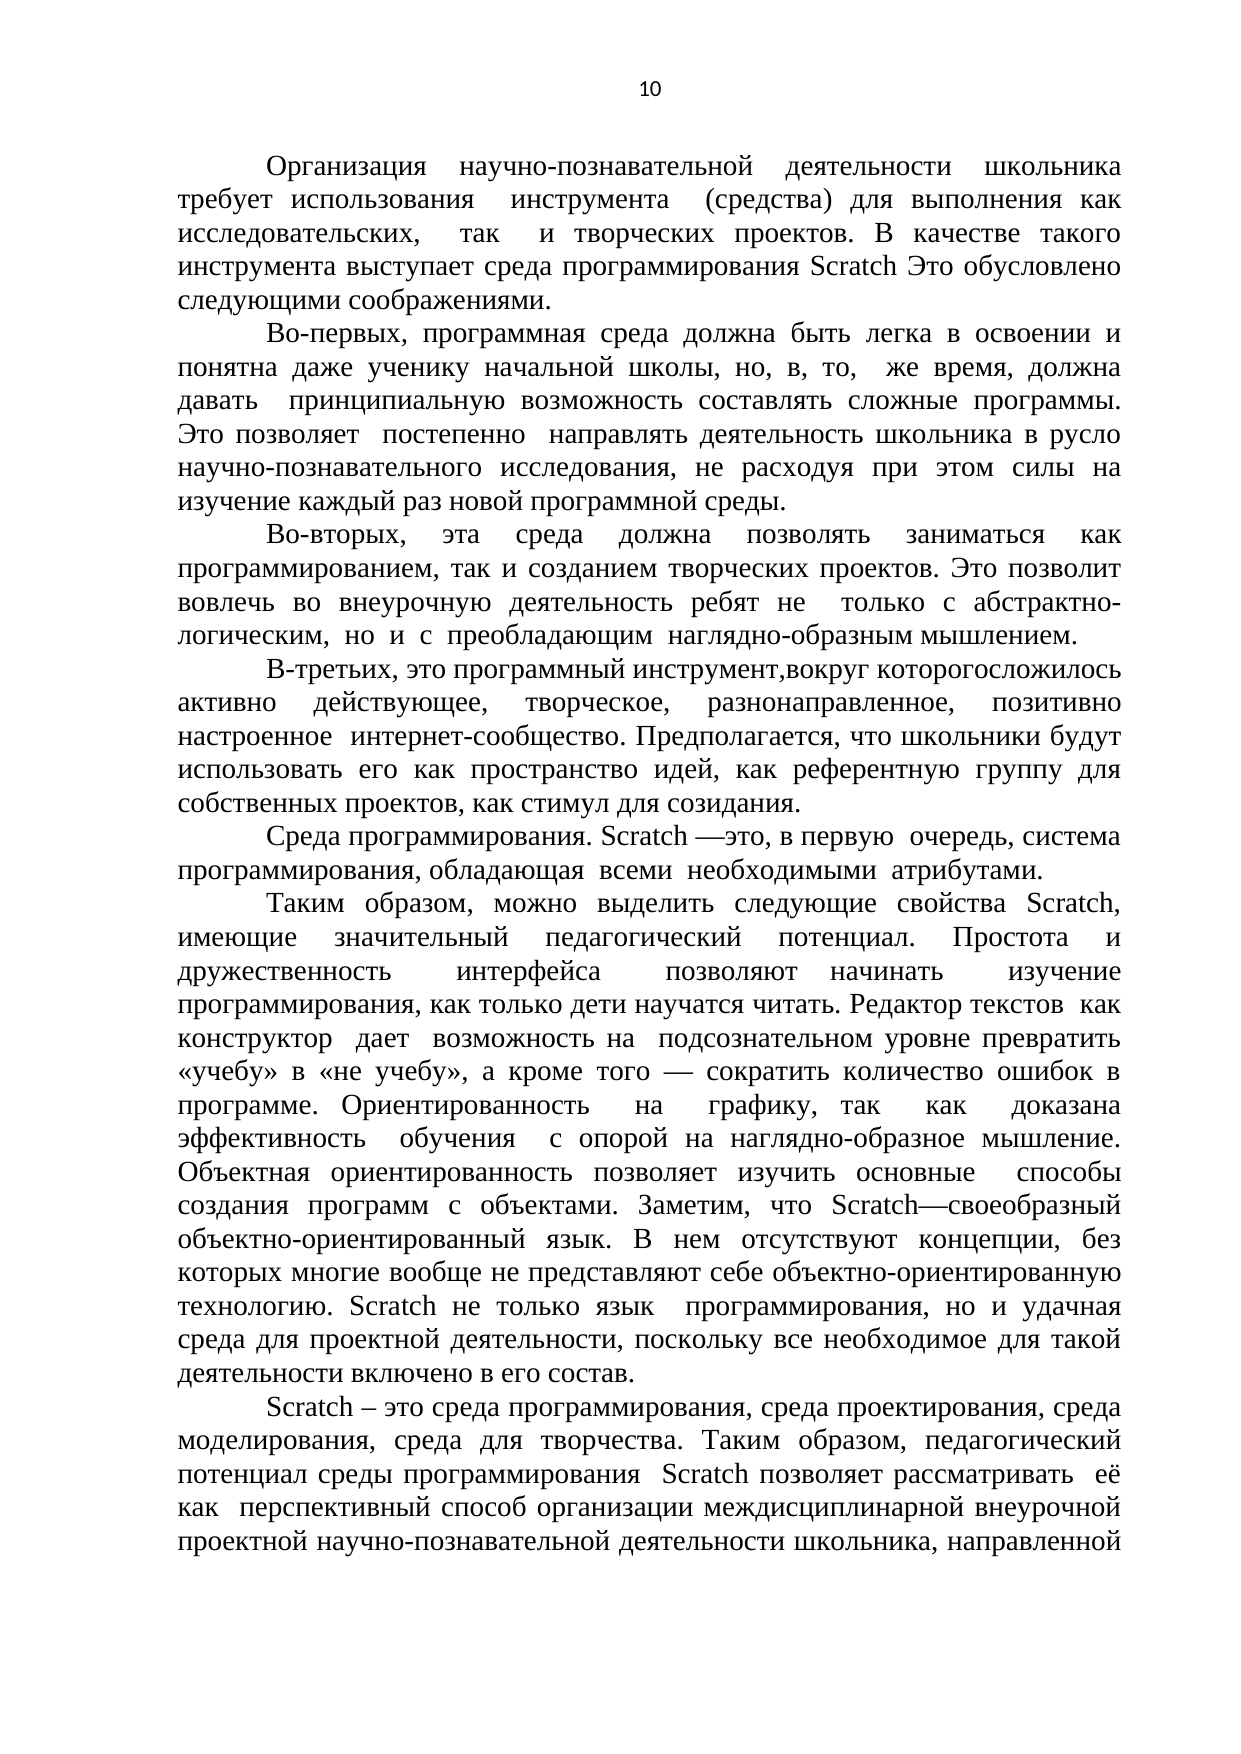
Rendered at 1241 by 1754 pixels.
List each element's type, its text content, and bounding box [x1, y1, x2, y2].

text Организация научно-познавательной деятельности школьника требует использования инструмента (средства) для выполнения как исследовательских, так и творческих проектов. В качестве такого инструмента выступает среда программирования Scratch Это обусловлено следующими соображениями. [177, 148, 1122, 315]
text Во-первых, программная среда должна быть легка в освоении и понятна даже ученику начальной школы, но, в, то, же время, должна давать принципиальную возможность составлять сложные программы. Это позволяет постепенно направлять деятельность школьника в русло научно-познавательного исследования, не расходуя при этом силы на изучение каждый раз новой программной среды. [177, 315, 1122, 517]
text Среда программирования. Scratch —это, в первую очередь, система программирования, обладающая всеми необходимыми атрибутами. [177, 818, 1122, 886]
text Во-вторых, эта среда должна позволять заниматься как программированием, так и созданием творческих проектов. Это позволит вовлечь во внеурочную деятельность ребят не только с абстрактно-логическим, но и с преобладающим наглядно-образным мышлением. [177, 517, 1122, 651]
text В-третьих, это программный инструмент,вокруг которогосложилось активно действующее, творческое, разнонаправленное, позитивно настроенное интернет-сообщество. Предполагается, что школьники будут использовать его как пространство идей, как референтную группу для собственных проектов, как стимул для созидания. [177, 651, 1122, 818]
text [177, 1389, 1122, 1556]
text Таким образом, можно выделить следующие свойства Scratch, имеющие значительный педагогический потенциал. Простота и дружественность интерфейса позволяют начинать изучение программирования, как только дети научатся читать. Редактор текстов как конструктор дает возможность на подсознательном уровне превратить «учебу» в «не учебу», а кроме того — сократить количество ошибок в программе. Ориентированность на графику, так как доказана эффективность обучения с опорой на наглядно-образное мышление. Объектная ориентированность позволяет изучить основные способы создания программ с объектами. Заметим, что Scratch—своеобразный объектно-ориентированный язык. В нем отсутствуют концепции, без которых многие вообще не представляют себе объектно-ориентированную технологию. Scratch не только язык программирования, но и удачная среда для проектной деятельности, поскольку все необходимое для такой деятельности включено в его состав. [177, 886, 1122, 1389]
